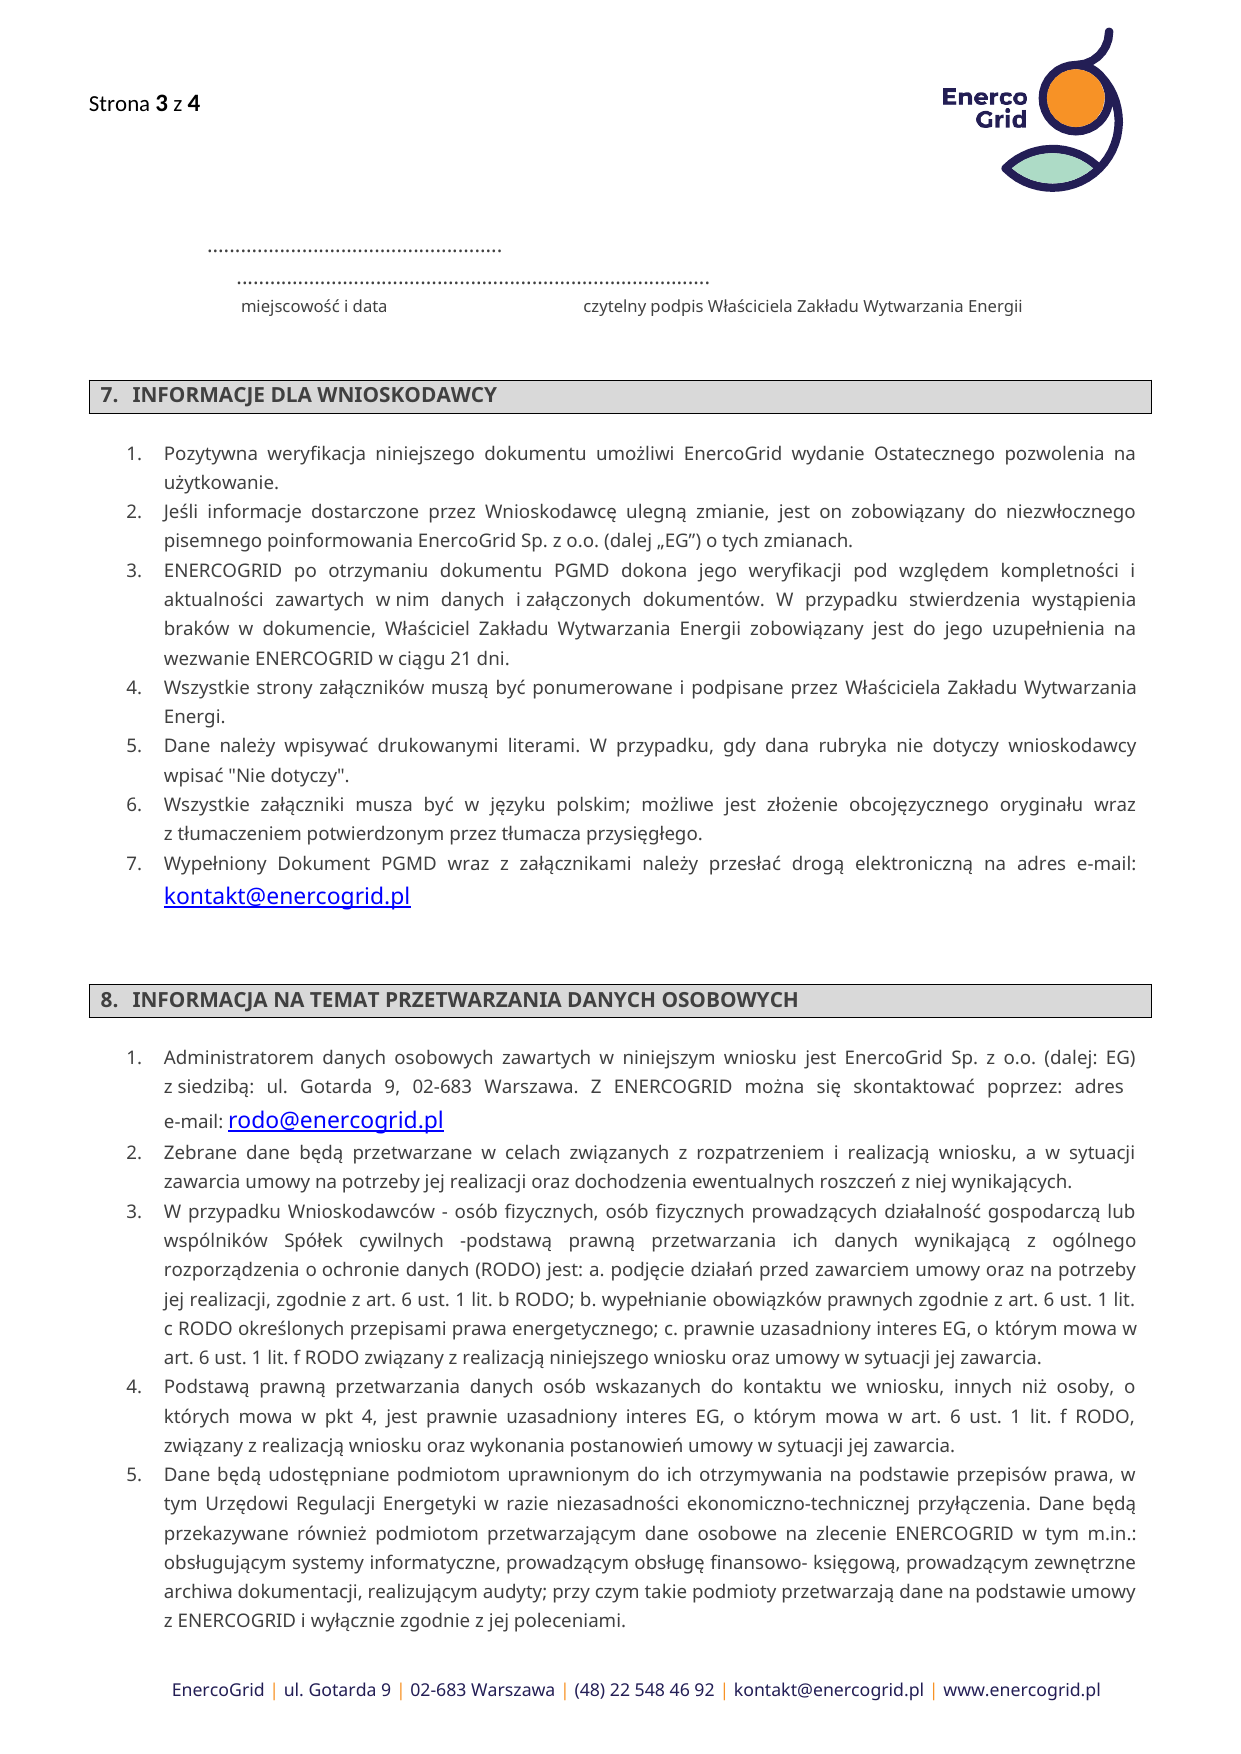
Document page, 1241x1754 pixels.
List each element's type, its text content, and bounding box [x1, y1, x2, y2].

list ENERCOGRID po otrzymaniu dokumentu PGMD dokona jego weryfikacji pod względem kompletności i aktualności zawartych w nim danych i załączonych dokumentów. W przypadku stwierdzenia wystąpienia braków w dokumencie, Właściciel Zakładu Wytwarzania Energii zobowiązany jest do jego uzupełnienia na wezwanie ENERCOGRID w ciągu 21 dni. [126, 557, 1137, 670]
list Administratorem danych osobowych zawartych w niniejszym wniosku jest EnercoGrid Sp. z o.o. (dalej: EG) z siedzibą: ul. Gotarda 9, 02-683 Warszawa. Z ENERCOGRID można się skontaktować poprzez: adres e-mail: rodo@enercogrid.pl [126, 1044, 1137, 1135]
text miejscowość i data czytelny podpis Właściciela Zakładu Wytwarzania Energii [236, 295, 1137, 318]
list Wszystkie załączniki musza być w języku polskim; możliwe jest złożenie obcojęzycznego oryginału wraz z tłumaczeniem potwierdzonym przez tłumacza przysięgłego. [126, 791, 1137, 846]
list Zebrane dane będą przetwarzane w celach związanych z rozpatrzeniem i realizacją wniosku, a w sytuacji zawarcia umowy na potrzeby jej realizacji oraz dochodzenia ewentualnych roszczeń z niej wynikających. [126, 1139, 1137, 1194]
list Wszystkie strony załączników muszą być ponumerowane i podpisane przez Właściciela Zakładu Wytwarzania Energi. [126, 674, 1137, 729]
text ..................................................... ..................................................................................... [207, 230, 1137, 291]
list Podstawą prawną przetwarzania danych osób wskazanych do kontaktu we wniosku, innych niż osoby, o których mowa w pkt 4, jest prawnie uzasadniony interes EG, o którym mowa w art. 6 ust. 1 lit. f RODO, związany z realizacją wniosku oraz wykonania postanowień umowy w sytuacji jej zawarcia. [126, 1374, 1137, 1458]
list Pozytywna weryfikacja niniejszego dokumentu umożliwi EnercoGrid wydanie Ostatecznego pozwolenia na użytkowanie. [126, 440, 1137, 495]
picture [943, 88, 1027, 105]
table_header INFORMACJA NA TEMAT PRZETWARZANIA DANYCH OSOBOWYCH [90, 985, 1151, 1017]
list Jeśli informacje dostarczone przez Wnioskodawcę ulegną zmianie, jest on zobowiązany do niezwłocznego pisemnego poinformowania EnercoGrid Sp. z o.o. (dalej „EG”) o tych zmianach. [126, 498, 1137, 553]
list Wypełniony Dokument PGMD wraz z załącznikami należy przesłać drogą elektroniczną na adres e-mail: kontakt@enercogrid.pl [126, 850, 1137, 911]
list Dane należy wpisywać drukowanymi literami. W przypadku, gdy dana rubryka nie dotyczy wnioskodawcy wpisać "Nie dotyczy". [126, 733, 1137, 787]
list W przypadku Wnioskodawców - osób fizycznych, osób fizycznych prowadzących działalność gospodarczą lub wspólników Spółek cywilnych -podstawą prawną przetwarzania ich danych wynikającą z ogólnego rozporządzenia o ochronie danych (RODO) jest: a. podjęcie działań przed zawarciem umowy oraz na potrzeby jej realizacji, zgodnie z art. 6 ust. 1 lit. b RODO; b. wypełnianie obowiązków prawnych zgodnie z art. 6 ust. 1 lit. c RODO określonych przepisami prawa energetycznego; c. prawnie uzasadniony interes EG, o którym mowa w art. 6 ust. 1 lit. f RODO związany z realizacją niniejszego wniosku oraz umowy w sytuacji jej zawarcia. [126, 1198, 1137, 1370]
table_header INFORMACJE DLA WNIOSKODAWCY [90, 381, 1151, 413]
list Dane będą udostępniane podmiotom uprawnionym do ich otrzymywania na podstawie przepisów prawa, w tym Urzędowi Regulacji Energetyki w razie niezasadności ekonomiczno-technicznej przyłączenia. Dane będą przekazywane również podmiotom przetwarzającym dane osobowe na zlecenie ENERCOGRID w tym m.in.: obsługującym systemy informatyczne, prowadzącym obsługę finansowo- księgową, prowadzącym zewnętrzne archiwa dokumentacji, realizującym audyty; przy czym takie podmioty przetwarzają dane na podstawie umowy z ENERCOGRID i wyłącznie zgodnie z jej poleceniami. [126, 1461, 1137, 1633]
picture [976, 108, 1026, 128]
